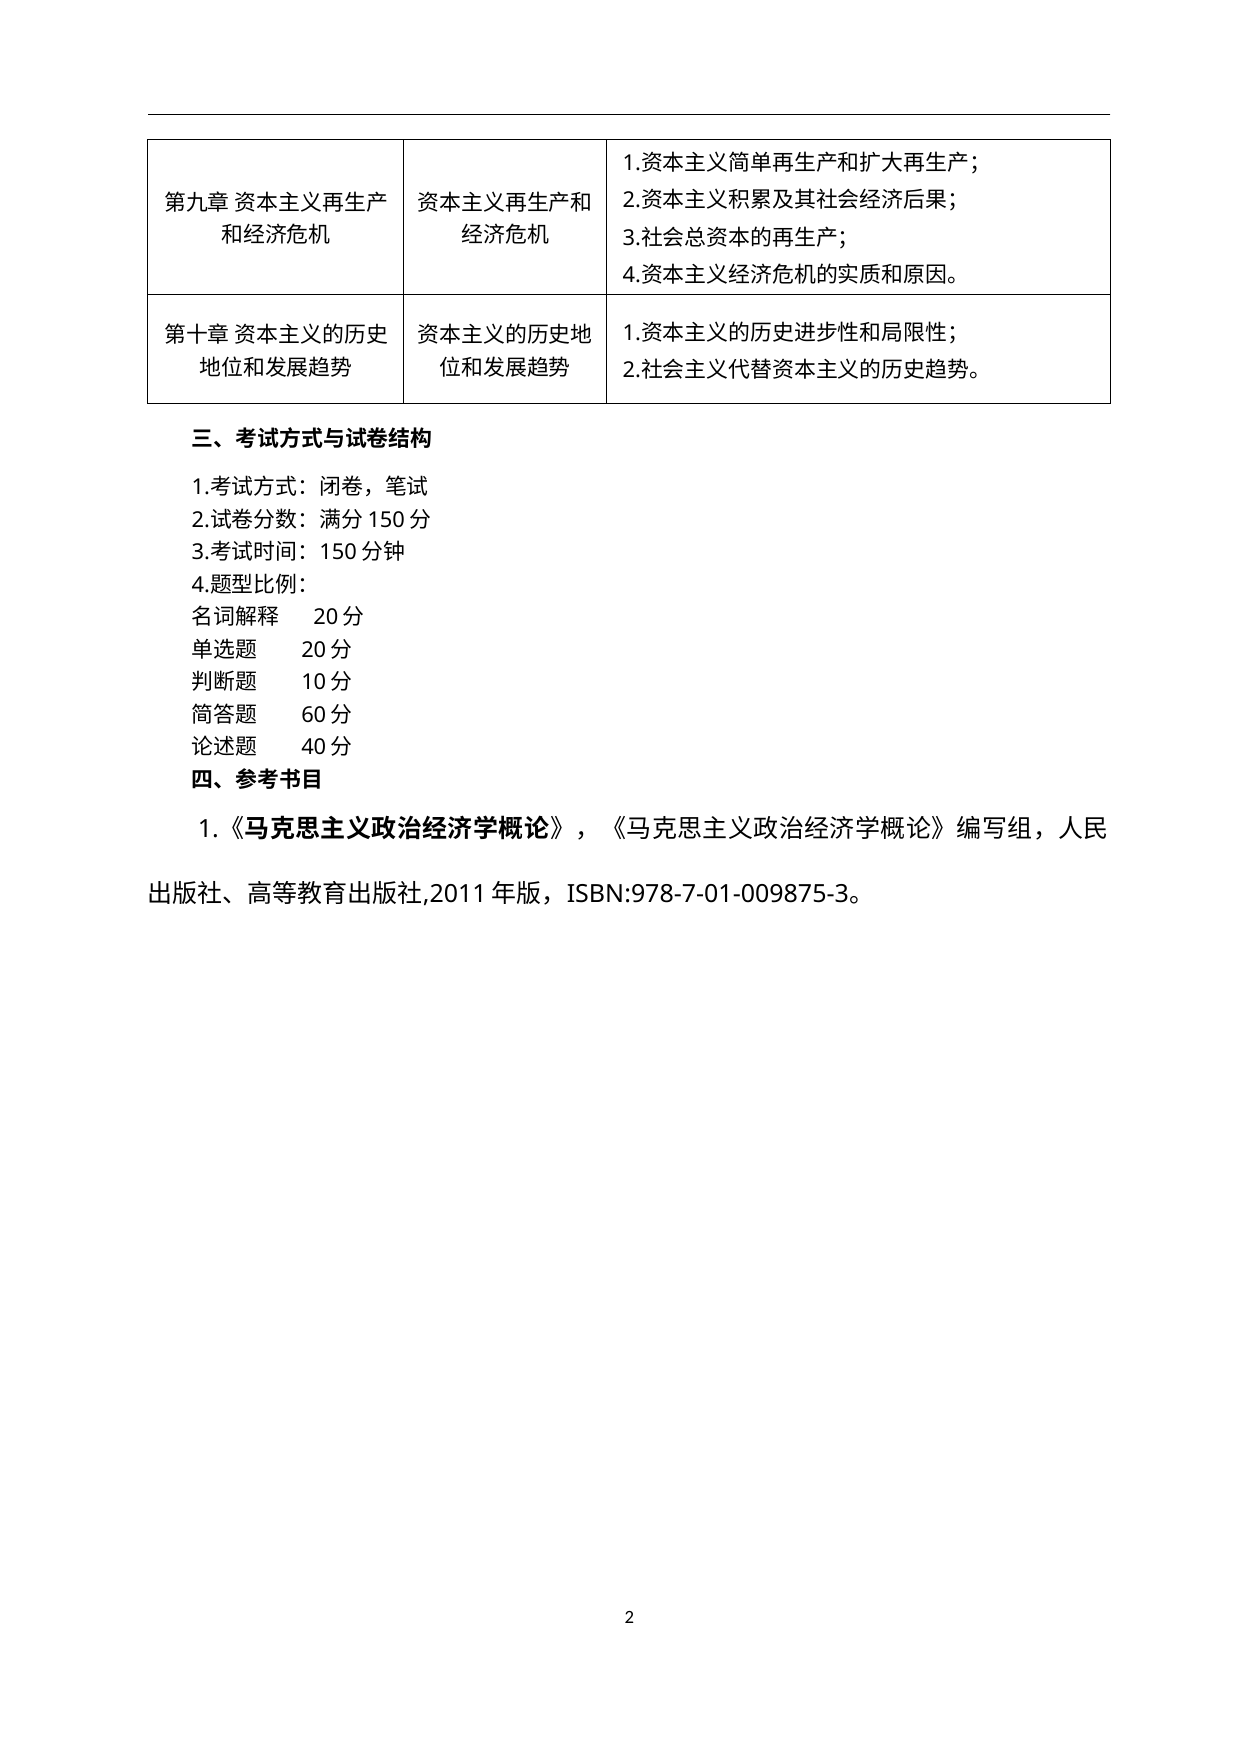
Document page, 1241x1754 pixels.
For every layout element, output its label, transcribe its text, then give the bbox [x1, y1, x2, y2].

table_cell 资本主义的历史地位和发展趋势 [404, 295, 606, 403]
text 名词解释 20分 [148, 599, 1110, 632]
text 4.题型比例： [148, 567, 210, 599]
text 简答题 60分 [148, 697, 1110, 729]
text 3.考试时间：150分钟 [148, 534, 1110, 567]
table_cell 1.资本主义的历史进步性和局限性； 2.社会主义代替资本主义的历史趋势。 [607, 295, 1110, 403]
text 2.试卷分数：满分150分 [409, 502, 1110, 534]
text 2.试卷分数：满分150分 [148, 502, 210, 534]
text 单选题 20分 [148, 632, 1110, 664]
text 四、参考书目 [148, 762, 1110, 794]
table_cell 第九章 资本主义再生产和经济危机 [148, 140, 403, 294]
table_cell 1.资本主义简单再生产和扩大再生产； 2.资本主义积累及其社会经济后果； 3.社会总资本的再生产； 4.资本主义经济危机的实质和原因。 [607, 140, 1110, 294]
text 判断题 10分 [148, 664, 1110, 697]
text 论述题 40分 [148, 729, 1110, 762]
table_cell 第十章 资本主义的历史地位和发展趋势 [148, 295, 403, 403]
table_cell 资本主义再生产和经济危机 [404, 140, 606, 294]
text 1.考试方式：闭卷，笔试 [148, 469, 1110, 502]
text 1.《马克思主义政治经济学概论》，《马克思主义政治经济学概论》编写组，人民出版社、高等教育出版社,2011年版，ISBN:978-7-01-009875-3。 [148, 794, 1110, 924]
text 三、考试方式与试卷结构 [148, 420, 1110, 453]
text 4.题型比例： [210, 567, 1110, 599]
